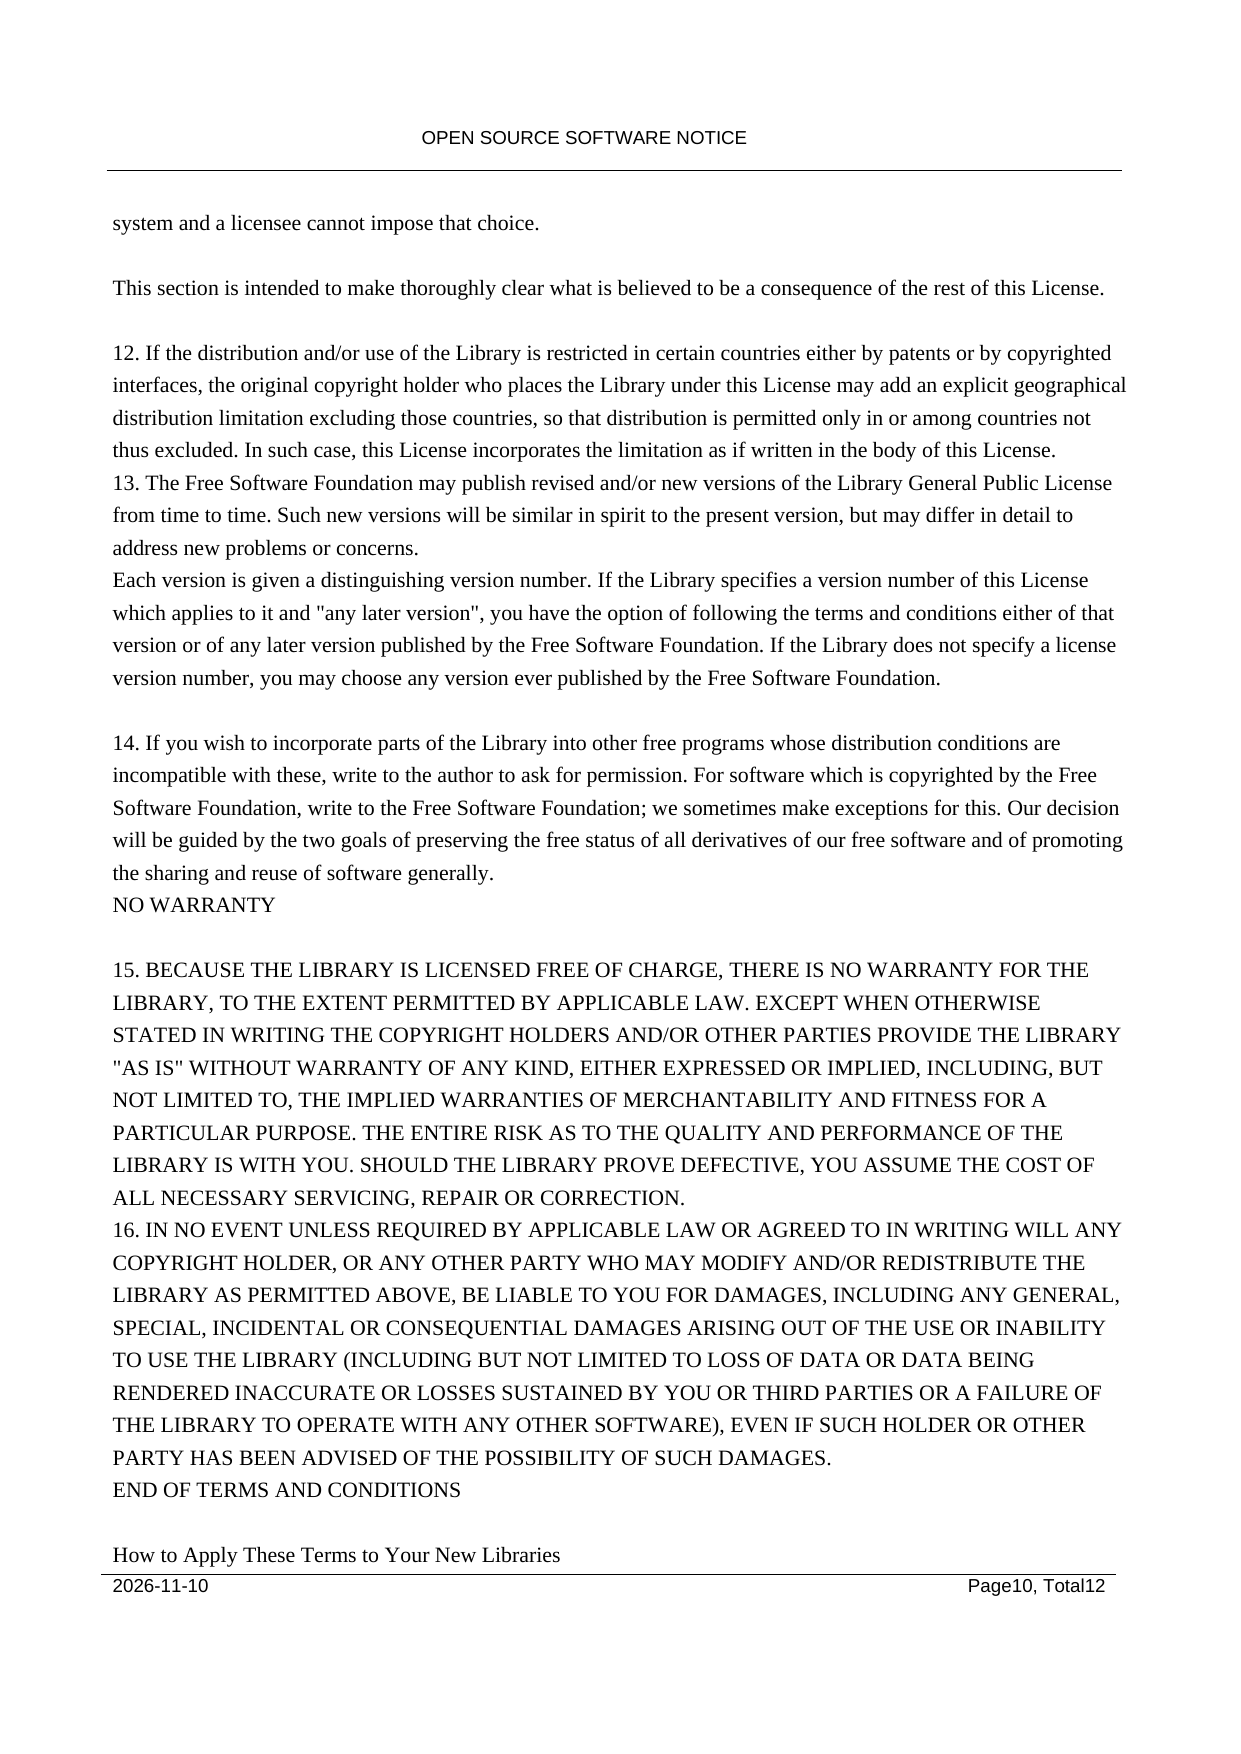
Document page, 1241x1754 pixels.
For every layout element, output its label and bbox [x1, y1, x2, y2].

text [112, 206, 1128, 1571]
